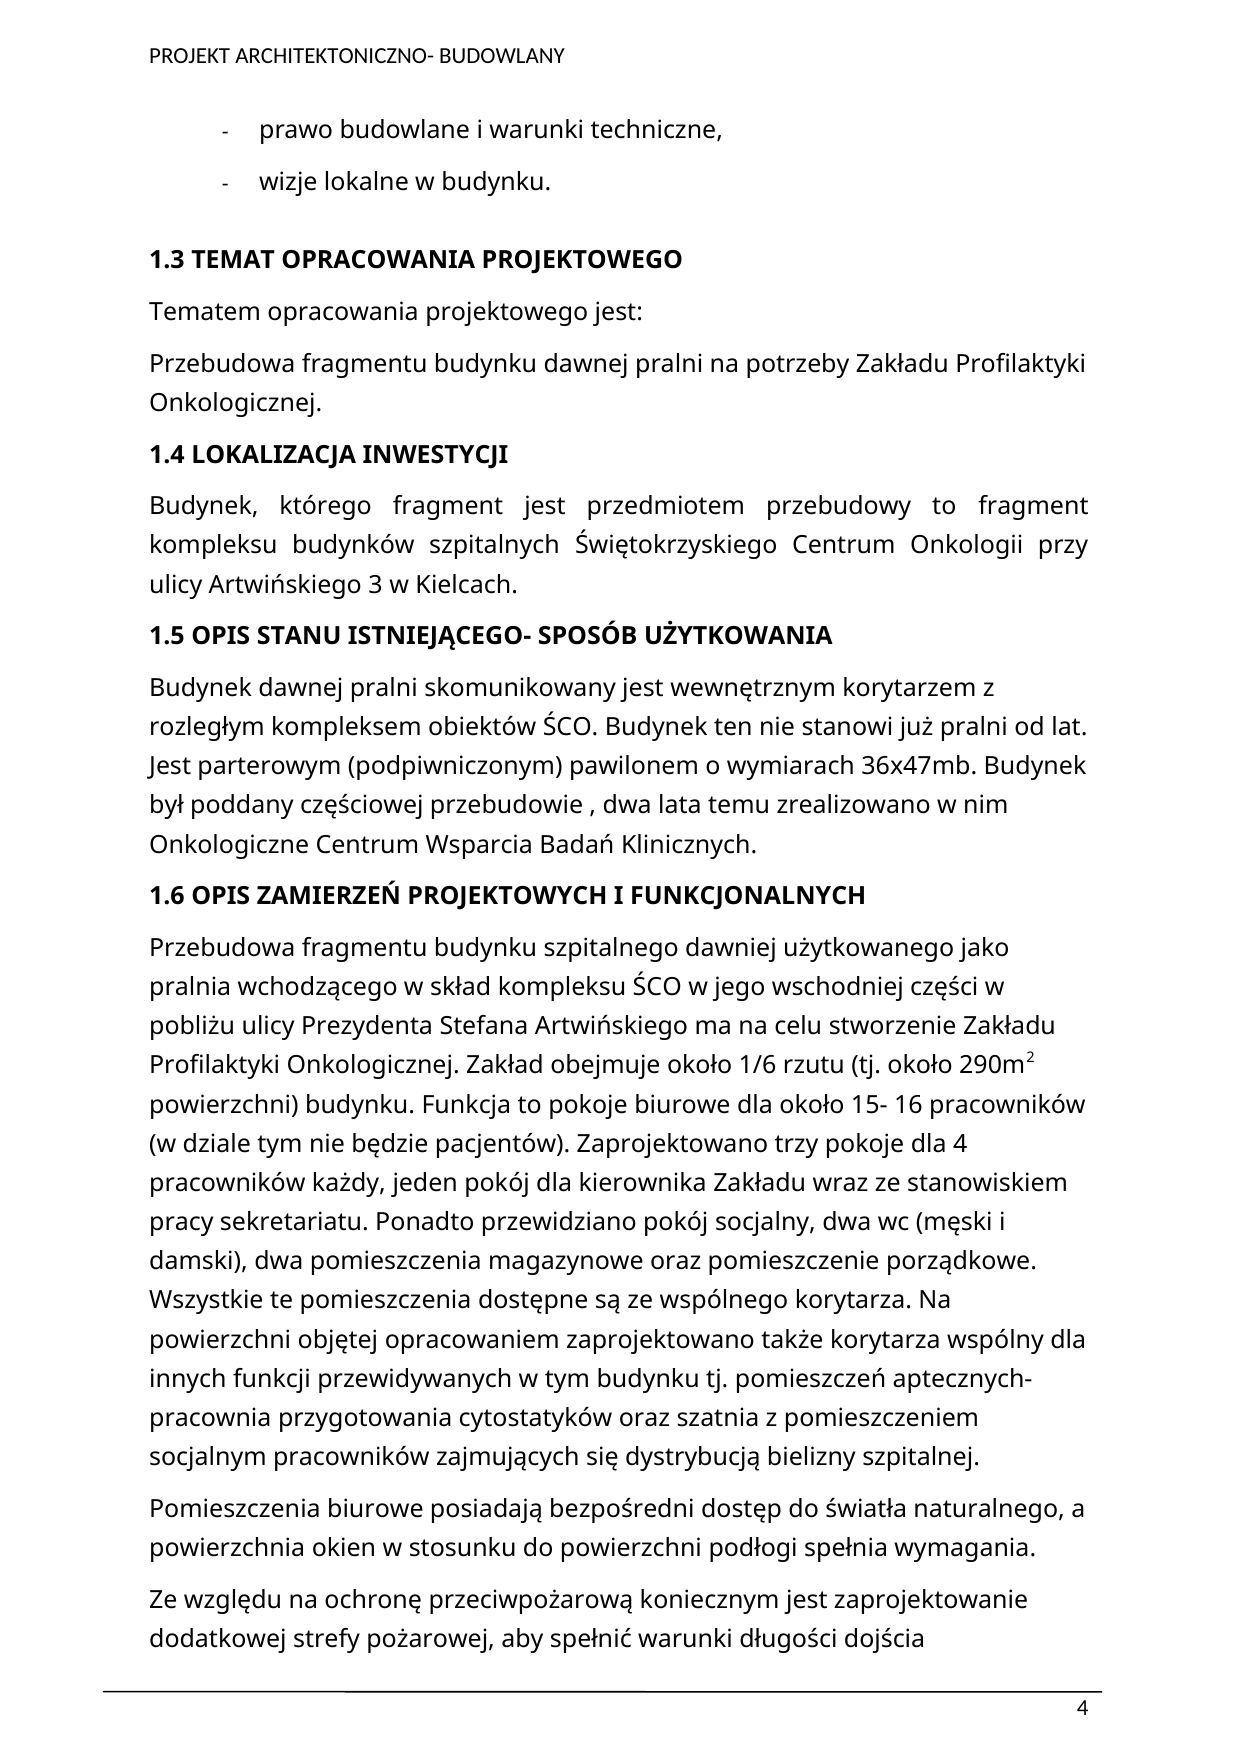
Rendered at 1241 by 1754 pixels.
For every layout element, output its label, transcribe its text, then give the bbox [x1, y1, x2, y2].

subtitle 1.6 OPIS ZAMIERZEŃ PROJEKTOWYCH I FUNKCJONALNYCH [149, 878, 1088, 912]
text Budynek dawnej pralni skomunikowany jest wewnętrznym korytarzem z rozległym kompleksem obiektów ŚCO. Budynek ten nie stanowi już pralni od lat. Jest parterowym (podpiwniczonym) pawilonem o wymiarach 36x47mb. Budynek był poddany częściowej przebudowie , dwa lata temu zrealizowano w nim Onkologiczne Centrum Wsparcia Badań Klinicznych. [149, 670, 1088, 860]
text Tematem opracowania projektowego jest: [149, 294, 1088, 328]
list prawo budowlane i warunki techniczne, [222, 112, 1088, 146]
subtitle 1.4 LOKALIZACJA INWESTYCJI [149, 436, 1088, 470]
text Budynek, którego fragment jest przedmiotem przebudowy to fragment kompleksu budynków szpitalnych Świętokrzyskiego Centrum Onkologii przy ulicy Artwińskiego 3 w Kielcach. [149, 488, 1088, 600]
text Przebudowa fragmentu budynku dawnej pralni na potrzeby Zakładu Profilaktyki Onkologicznej. [149, 346, 1088, 419]
list wizje lokalne w budynku. [222, 164, 1088, 198]
subtitle 1.3 TEMAT OPRACOWANIA PROJEKTOWEGO [149, 242, 1088, 276]
text Przebudowa fragmentu budynku szpitalnego dawniej użytkowanego jako pralnia wchodzącego w skład kompleksu ŚCO w jego wschodniej części w pobliżu ulicy Prezydenta Stefana Artwińskiego ma na celu stworzenie Zakładu Profilaktyki Onkologicznej. Zakład obejmuje około 1/6 rzutu (tj. około 290m2 powierzchni) budynku. Funkcja to pokoje biurowe dla około 15- 16 pracowników (w dziale tym nie będzie pacjentów). Zaprojektowano trzy pokoje dla 4 pracowników każdy, jeden pokój dla kierownika Zakładu wraz ze stanowiskiem pracy sekretariatu. Ponadto przewidziano pokój socjalny, dwa wc (męski i damski), dwa pomieszczenia magazynowe oraz pomieszczenie porządkowe. Wszystkie te pomieszczenia dostępne są ze wspólnego korytarza. Na powierzchni objętej opracowaniem zaprojektowano także korytarza wspólny dla innych funkcji przewidywanych w tym budynku tj. pomieszczeń aptecznych- pracownia przygotowania cytostatyków oraz szatnia z pomieszczeniem socjalnym pracowników zajmujących się dystrybucją bielizny szpitalnej. [149, 930, 1088, 1473]
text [149, 1581, 1088, 1654]
text Pomieszczenia biurowe posiadają bezpośredni dostęp do światła naturalnego, a powierzchnia okien w stosunku do powierzchni podłogi spełnia wymagania. [149, 1491, 1088, 1564]
subtitle 1.5 OPIS STANU ISTNIEJĄCEGO- SPOSÓB UŻYTKOWANIA [149, 618, 1088, 652]
